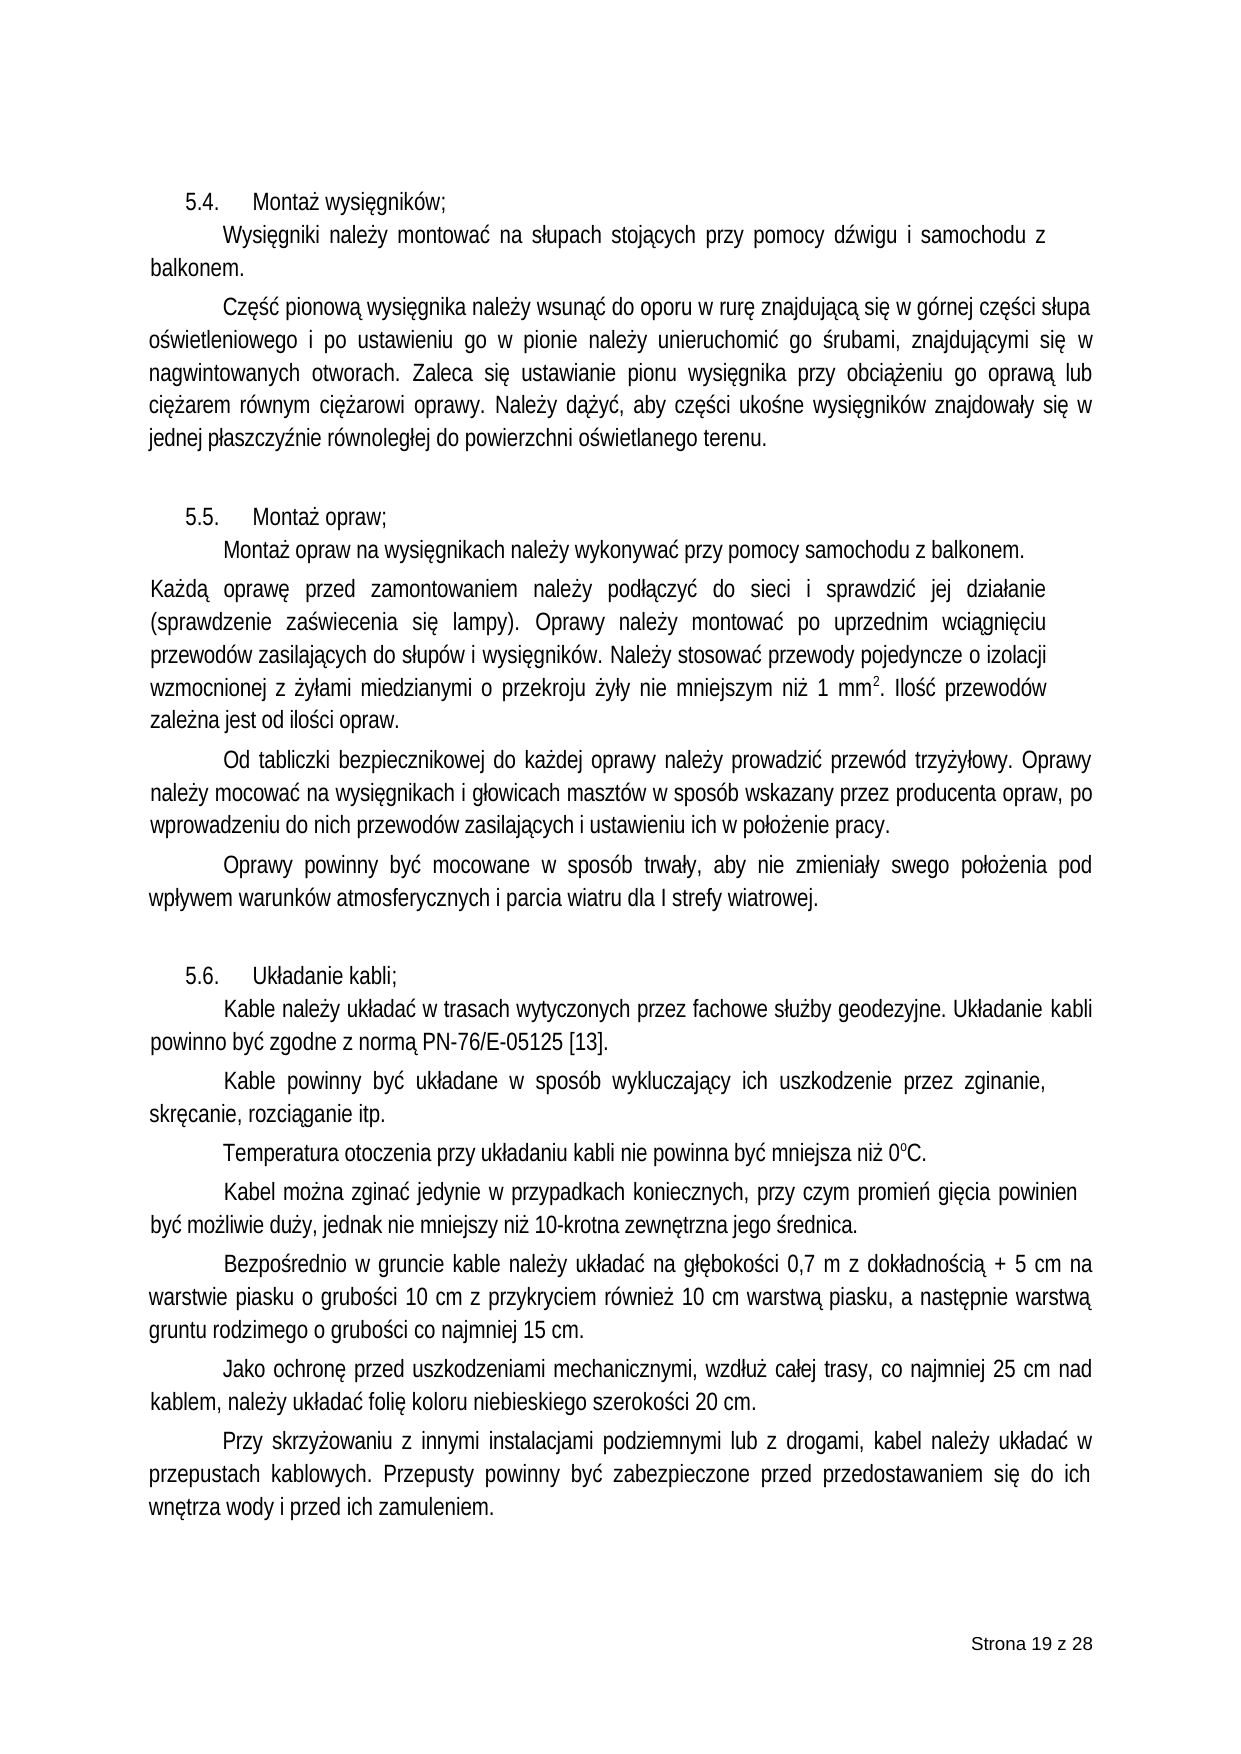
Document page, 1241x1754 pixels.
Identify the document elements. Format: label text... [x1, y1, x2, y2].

text Jako ochronę przed uszkodzeniami mechanicznymi, wzdłuż całej trasy, co najmniej nad kablem, należy układać folię koloru niebieskiego szerokości . [150, 1354, 1093, 1416]
text Od tabliczki bezpiecznikowej do każdej oprawy należy prowadzić przewód trzyżyłowy. Oprawy należy mocować na wysięgnikach i głowicach masztów w sposób wskazany przez producenta opraw, po wprowadzeniu do nich przewodów zasilających i ustawieniu ich w położenie pracy. [150, 745, 1093, 839]
text Kabel można zginać jedynie w przypadkach koniecznych, przy czym promień gięcia powinien być możliwie duży, jednak nie mniejszy niż 10-krotna zewnętrzna jego średnica. [150, 1177, 1079, 1239]
text Każdą oprawę przed zamontowaniem należy podłączyć do sieci i sprawdzić jej działanie (sprawdzenie zaświecenia się lampy). Oprawy należy montować po uprzednim wciągnięciu przewodów zasilających do słupów i wysięgników. Należy stosować przewody pojedyncze o izolacji wzmocnionej z żyłami miedzianymi o przekroju żyły nie mniejszym niż 1 mm2. Ilość przewodów zależna jest od ilości opraw. [150, 574, 1047, 734]
text Kable należy układać w trasach wytyczonych przez fachowe służby geodezyjne. Układanie kabli powinno być zgodne z normą PN-76/E-05125 [13]. [150, 994, 1093, 1055]
text Przy skrzyżowaniu z innymi instalacjami podziemnymi lub z drogami, kabel należy układać w przepustach kablowych. Przepusty powinny być zabezpieczone przed przedostawaniem się do ich wnętrza wody i przed ich zamuleniem. [149, 1426, 1093, 1521]
text Oprawy powinny być mocowane w sposób trwały, aby nie zmieniały swego położenia pod wpływem warunków atmosferycznych i parcia wiatru dla I strefy wiatrowej. [149, 850, 1093, 911]
text Bezpośrednio w gruncie kable należy układać na głębokości z dokładnością + na warstwie piasku o grubości z przykryciem również warstwą piasku, a następnie warstwą gruntu rodzimego o grubości co najmniej . [149, 1249, 1093, 1344]
text Część pionową wysięgnika należy wsunąć do oporu w rurę znajdującą się w górnej części słupa oświetleniowego i po ustawieniu go w pionie należy unieruchomić go śrubami, znajdującymi się w nagwintowanych otworach. Zaleca się ustawianie pionu wysięgnika przy obciążeniu go oprawą lub ciężarem równym ciężarowi oprawy. Należy dążyć, aby części ukośne wysięgników znajdowały się w jednej płaszczyźnie równoległej do powierzchni oświetlanego terenu. [149, 292, 1093, 452]
list Montaż wysięgników; [185, 187, 1093, 215]
text Wysięgniki należy montować na słupach stojących przy pomocy dźwigu i samochodu z balkonem. [150, 220, 1047, 281]
text Montaż opraw na wysięgnikach należy wykonywać przy pomocy samochodu z balkonem. [223, 535, 1093, 563]
text Kable powinny być układane w sposób wykluczający ich uszkodzenie przez zginanie, skręcanie, rozciąganie itp. [149, 1066, 1047, 1127]
text Temperatura otoczenia przy układaniu kabli nie powinna być mniejsza niż 0oC. [223, 1138, 1093, 1167]
list Montaż opraw; [185, 502, 1093, 530]
list Układanie kabli; [185, 961, 1093, 989]
